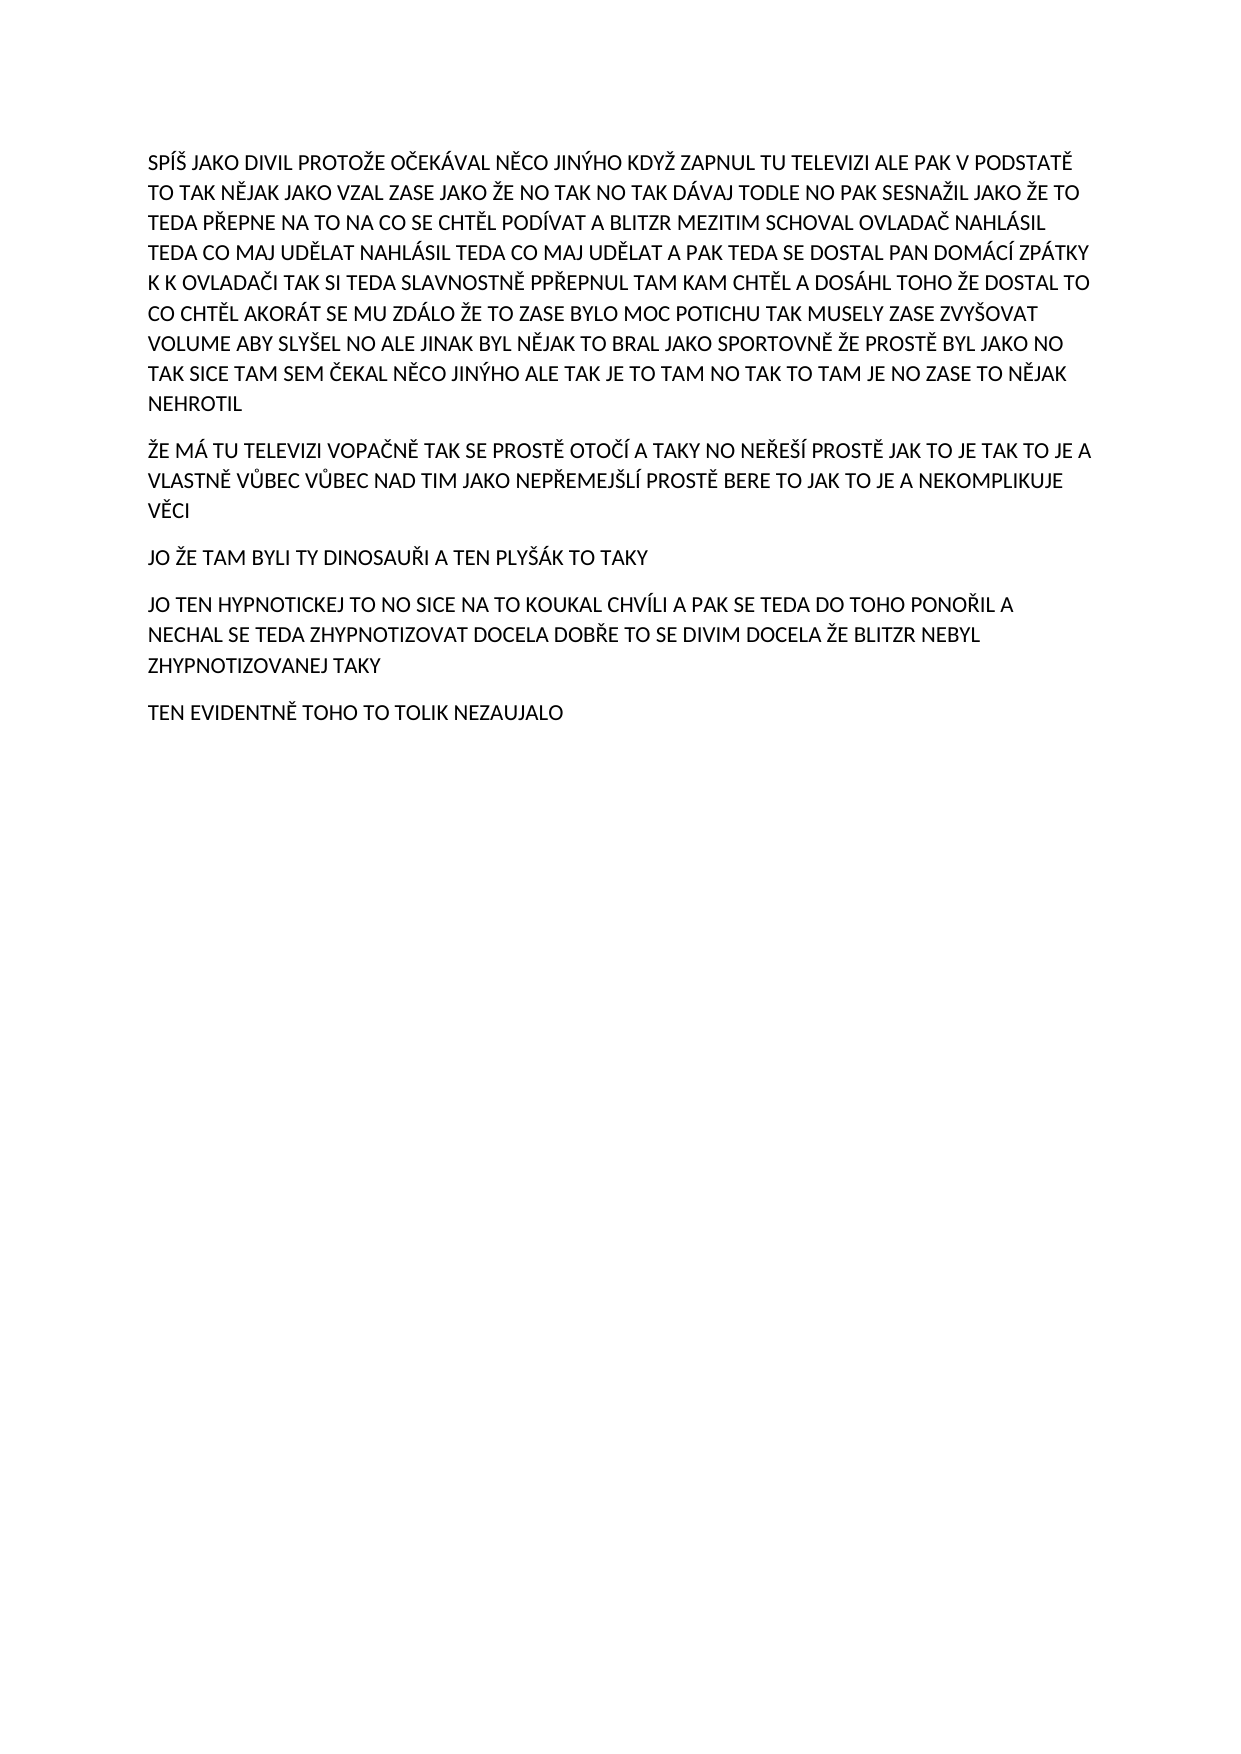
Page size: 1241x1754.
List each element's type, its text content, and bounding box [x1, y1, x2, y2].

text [148, 148, 1093, 417]
text ŽE MÁ TU TELEVIZI VOPAČNĚ TAK SE PROSTĚ OTOČÍ A TAKY NO NEŘEŠÍ PROSTĚ JAK TO JE TAK TO JE A VLASTNĚ VŮBEC VŮBEC NAD TIM JAKO NEPŘEMEJŠLÍ PROSTĚ BERE TO JAK TO JE A NEKOMPLIKUJE VĚCI [148, 436, 1093, 524]
text TEN EVIDENTNĚ TOHO TO TOLIK NEZAUJALO [148, 698, 1093, 726]
text JO TEN HYPNOTICKEJ TO NO SICE NA TO KOUKAL CHVÍLI A PAK SE TEDA DO TOHO PONOŘIL A NECHAL SE TEDA ZHYPNOTIZOVAT DOCELA DOBŘE TO SE DIVIM DOCELA ŽE BLITZR NEBYL ZHYPNOTIZOVANEJ TAKY [148, 590, 1093, 679]
text JO ŽE TAM BYLI TY DINOSAUŘI A TEN PLYŠÁK TO TAKY [148, 543, 1093, 571]
